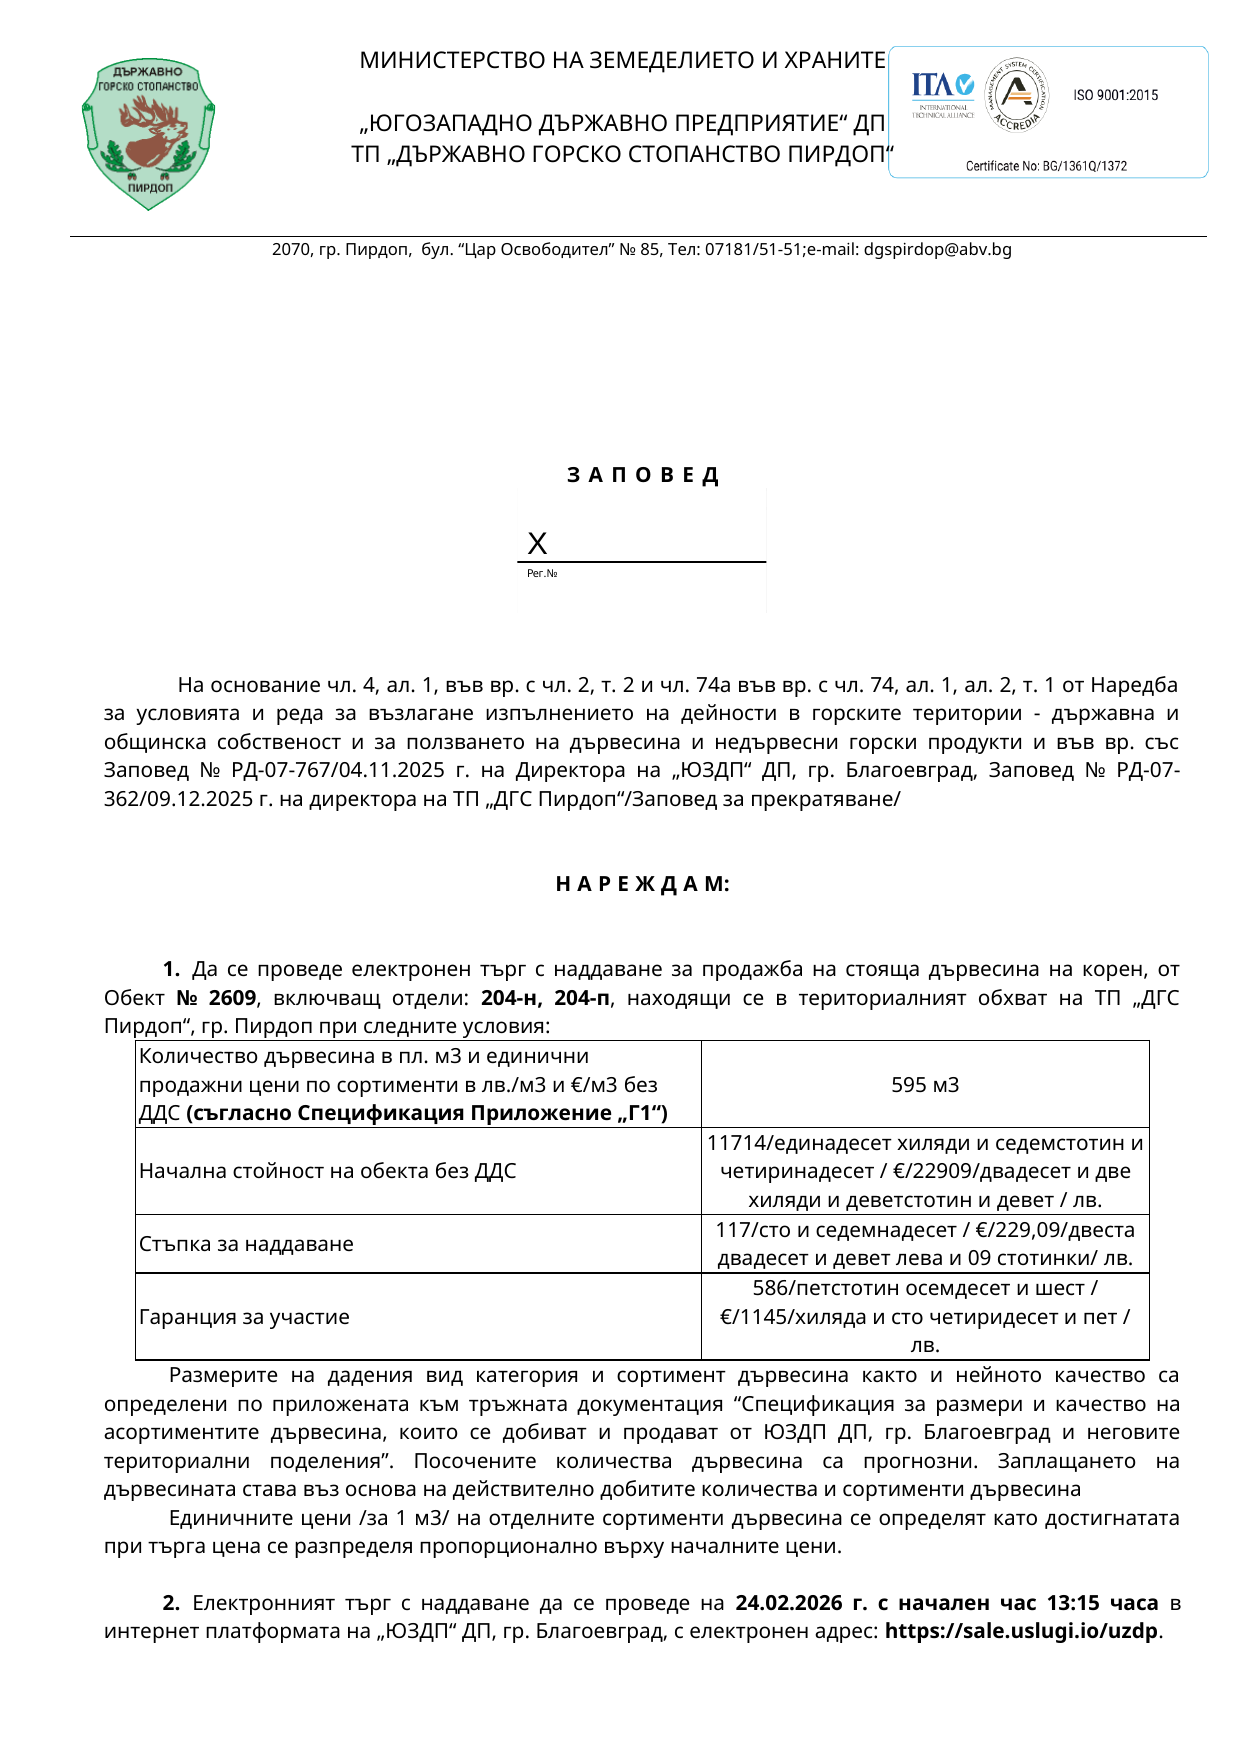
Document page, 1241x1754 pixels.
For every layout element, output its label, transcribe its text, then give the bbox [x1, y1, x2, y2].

text Размерите на дадения вид категория и сортимент дървесина както и нейното качество са определени по приложената към тръжната документация “Спецификация за размери и качество на асортиментите дървесина, които се добиват и продават от ЮЗДП ДП, гр. Благоевград и неговите териториални поделения”. Посочените количества дървесина са прогнозни. Заплащането на дървесината става въз основа на действително добитите количества и сортименти дървесина [103, 1360, 1181, 1503]
table_header 595 м3 [702, 1041, 1149, 1127]
text 2070, гр. Пирдоп, бул. “Цар Освободител” № 85, Тел: 07181/51-51;е-mail: dgspirdop@abv.bg [103, 237, 1181, 260]
list Електронният търг с наддаване да се проведе на 24.02.2026 г. с начален час 13:15 часа в интернет платформата на „ЮЗДП“ ДП, гр. Благоевград, с електронен адрес: https://sale.uslugi.io/uzdp. [103, 1588, 1181, 1645]
table_cell Стъпка за наддаване [136, 1215, 701, 1272]
table_header [971, 44, 1207, 236]
text Единичните цени /за 1 м3/ на отделните сортименти дървесина се определят като достигнатата при търга цена се разпределя пропорционално върху началните цени. [103, 1503, 1181, 1559]
list Да се проведе електронен търг с наддаване за продажба на стояща дървесина на корен, от Обект № 2609, включващ отдели: 204-н, 204-п, находящи се в териториалният обхват на ТП „ДГС Пирдоп“, гр. Пирдоп при следните условия: [103, 954, 1181, 1040]
table_header МИНИСТЕРСТВО НА ЗЕМЕДЕЛИЕТО И ХРАНИТЕ „ЮГОЗАПАДНО ДЪРЖАВНО ПРЕДПРИЯТИЕ“ ДП ТП „ДЪРЖАВНО ГОРСКО СТОПАНСТВО ПИРДОП“ [275, 44, 971, 236]
text НАРЕЖДАМ: [103, 869, 1181, 898]
text На основание чл. 4, ал. 1, във вр. с чл. 2, т. 2 и чл. 74а във вр. с чл. 74, ал. 1, ал. 2, т. 1 от Наредба за условията и реда за възлагане изпълнението на дейности в горските територии - държавна и общинска собственост и за ползването на дървесина и недървесни горски продукти и във вр. със Заповед № РД-07-767/04.11.2025 г. на Директора на „ЮЗДП“ ДП, гр. Благоевград, Заповед № РД-07-362/09.12.2025 г. на директора на ТП „ДГС Пирдоп“/Заповед за прекратяване/ [103, 670, 1181, 812]
table_cell 11714/единадесет хиляди и седемстотин и четиринадесет / €/22909/двадесет и две хиляди и деветстотин и девет / лв. [702, 1128, 1149, 1213]
table_header [70, 44, 274, 236]
picture [81, 58, 216, 211]
table_header Количество дървесина в пл. м3 и единични продажни цени по сортименти в лв./м3 и €/м3 без ДДС (съгласно Спецификация Приложение „Г1“) [136, 1041, 701, 1127]
text ЗАПОВЕД [103, 460, 1181, 488]
table_cell Начална стойност на обекта без ДДС [136, 1128, 701, 1213]
table_cell 117/сто и седемнадесет / €/229,09/двеста двадесет и девет лева и 09 стотинки/ лв. [702, 1215, 1149, 1272]
table_cell 586/петстотин осемдесет и шест / €/1145/хиляда и сто четиридесет и пет / лв. [702, 1274, 1149, 1359]
table_cell Гаранция за участие [136, 1274, 701, 1359]
